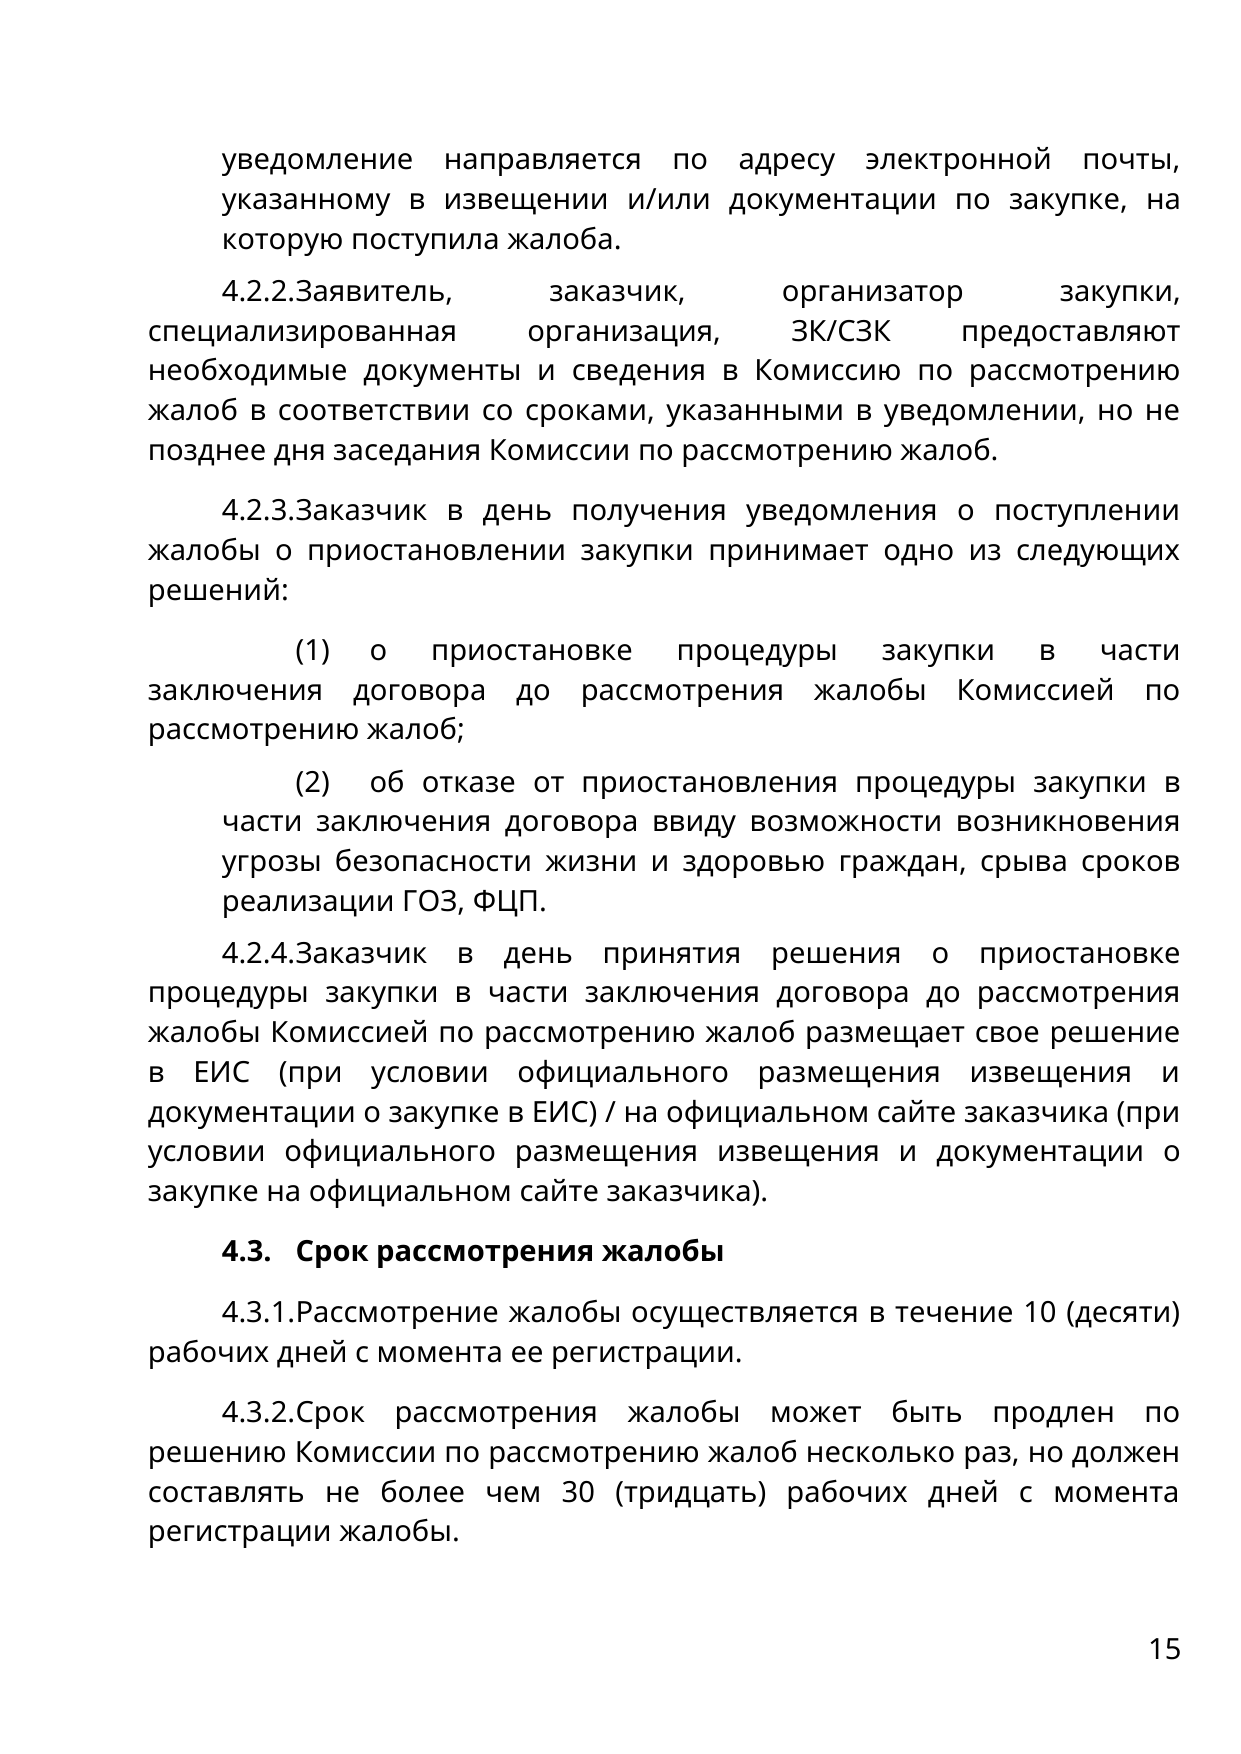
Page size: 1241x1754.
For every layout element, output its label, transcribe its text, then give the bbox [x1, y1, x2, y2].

list об отказе от приостановления процедуры закупки в части заключения договора ввиду возможности возникновения угрозы безопасности жизни и здоровью граждан, срыва сроков реализации ГОЗ, ФЦП. [222, 761, 1181, 919]
list о приостановке процедуры закупки в части заключения договора до рассмотрения жалобы Комиссией по рассмотрению жалоб; [148, 629, 1181, 748]
list Срок рассмотрения жалобы может быть продлен по решению Комиссии по рассмотрению жалоб несколько раз, но должен составлять не более чем 30 (тридцать) рабочих дней с момента регистрации жалобы. [148, 1391, 1181, 1550]
list Срок рассмотрения жалобы [148, 1231, 1181, 1270]
list Заказчик в день получения уведомления о поступлении жалобы о приостановлении закупки принимает одно из следующих решений: [148, 489, 1181, 608]
list Заказчик в день принятия решения о приостановке процедуры закупки в части заключения договора до рассмотрения жалобы Комиссией по рассмотрению жалоб размещает свое решение в ЕИС (при условии официального размещения извещения и документации о закупке в ЕИС) / на официальном сайте заказчика (при условии официального размещения извещения и документации о закупке на официальном сайте заказчика). [148, 932, 1181, 1210]
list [222, 138, 1181, 258]
list Заявитель, заказчик, организатор закупки, специализированная организация, ЗК/СЗК предоставляют необходимые документы и сведения в Комиссию по рассмотрению жалоб в соответствии со сроками, указанными в уведомлении, но не позднее дня заседания Комиссии по рассмотрению жалоб. [148, 270, 1181, 468]
list Рассмотрение жалобы осуществляется в течение 10 (десяти) рабочих дней с момента ее регистрации. [148, 1291, 1181, 1371]
